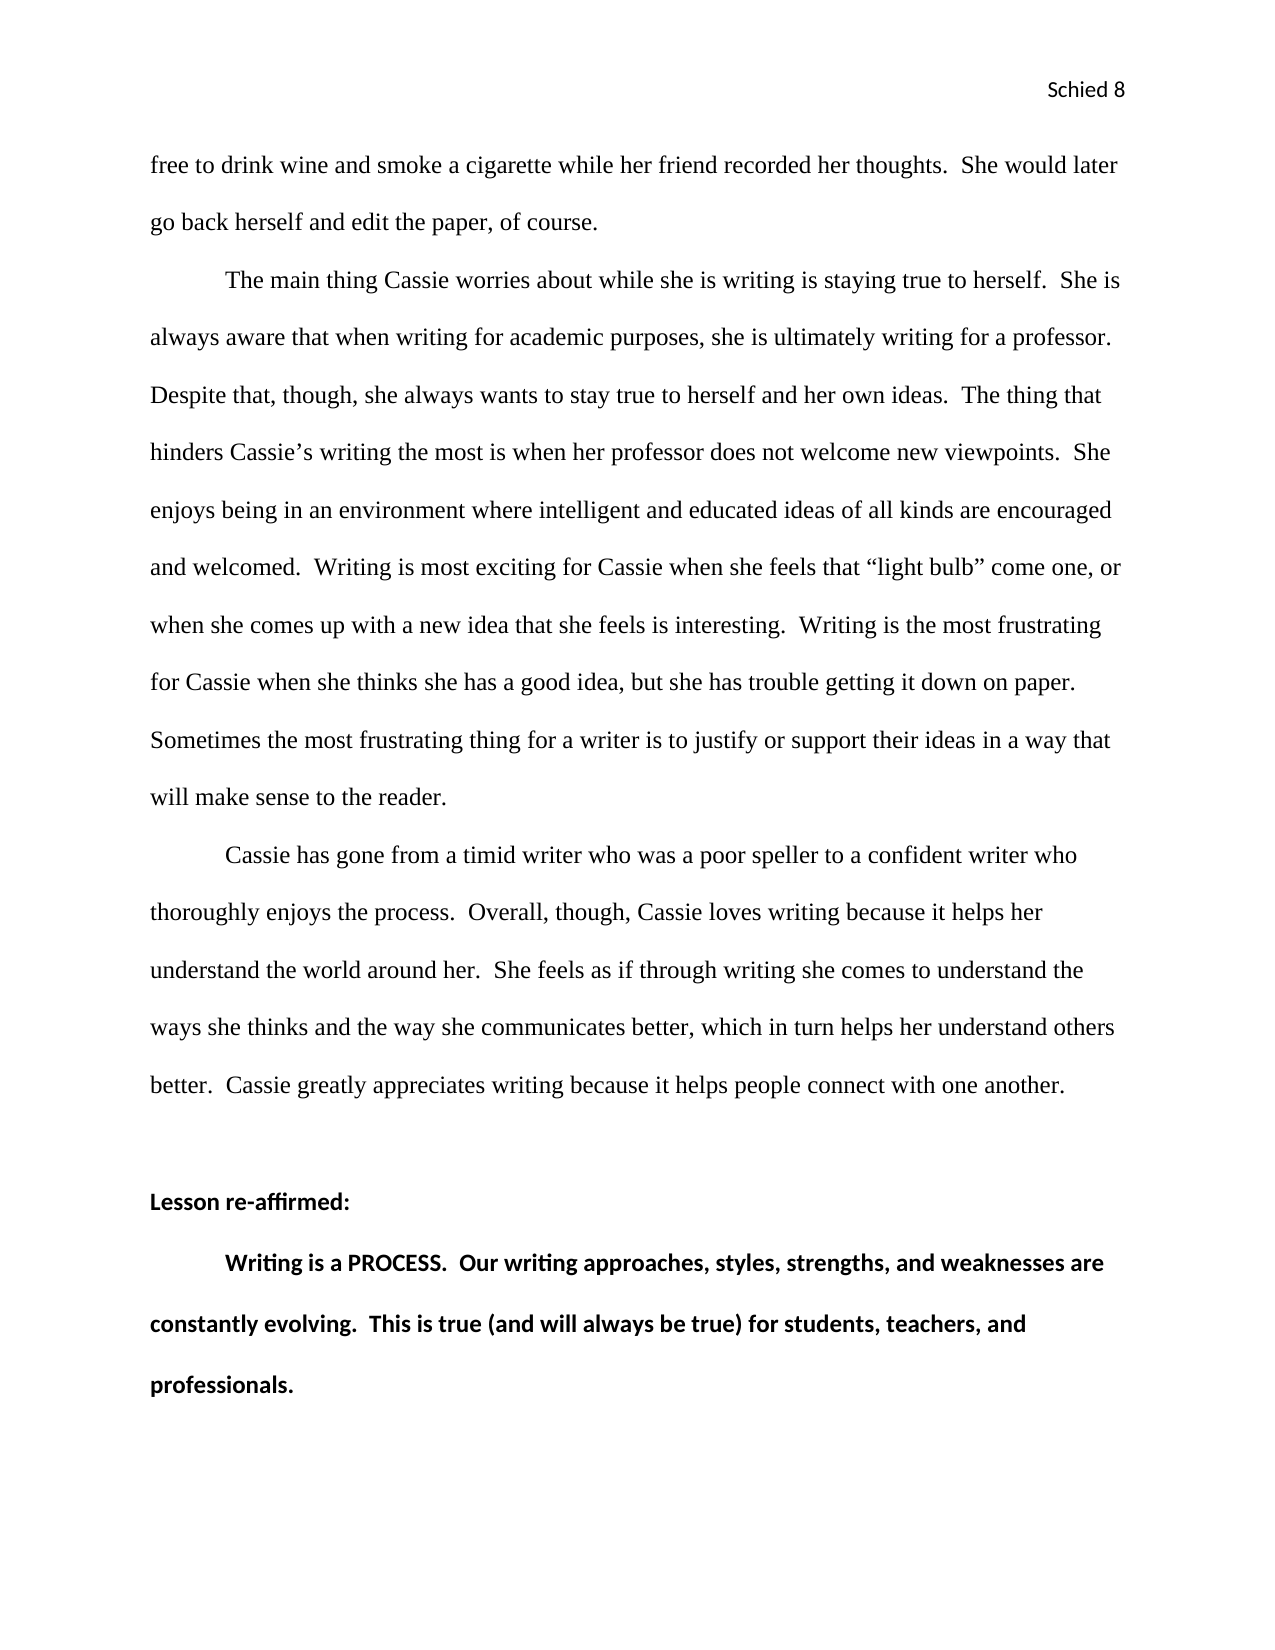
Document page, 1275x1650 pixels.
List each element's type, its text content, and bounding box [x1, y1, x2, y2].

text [150, 150, 1125, 236]
text The main thing Cassie worries about while she is writing is staying true to herself. She is always aware that when writing for academic purposes, she is ultimately writing for a professor. Despite that, though, she always wants to stay true to herself and her own ideas. The thing that hinders Cassie’s writing the most is when her professor does not welcome new viewpoints. She enjoys being in an environment where intelligent and educated ideas of all kinds are encouraged and welcomed. Writing is most exciting for Cassie when she feels that “light bulb” come one, or when she comes up with a new idea that she feels is interesting. Writing is the most frustrating for Cassie when she thinks she has a good idea, but she has trouble getting it down on paper. Sometimes the most frustrating thing for a writer is to justify or support their ideas in a way that will make sense to the reader. [150, 265, 1125, 811]
text Cassie has gone from a timid writer who was a poor speller to a confident writer who thoroughly enjoys the process. Overall, though, Cassie loves writing because it helps her understand the world around her. She feels as if through writing she comes to understand the ways she thinks and the way she communicates better, which in turn helps her understand others better. Cassie greatly appreciates writing because it helps people connect with one another. [150, 840, 1125, 1099]
text Writing is a PROCESS. Our writing approaches, styles, strengths, and weaknesses are constantly evolving. This is true (and will always be true) for students, teachers, and professionals. [150, 1247, 1125, 1400]
text Lesson re-affirmed: [150, 1186, 1125, 1217]
